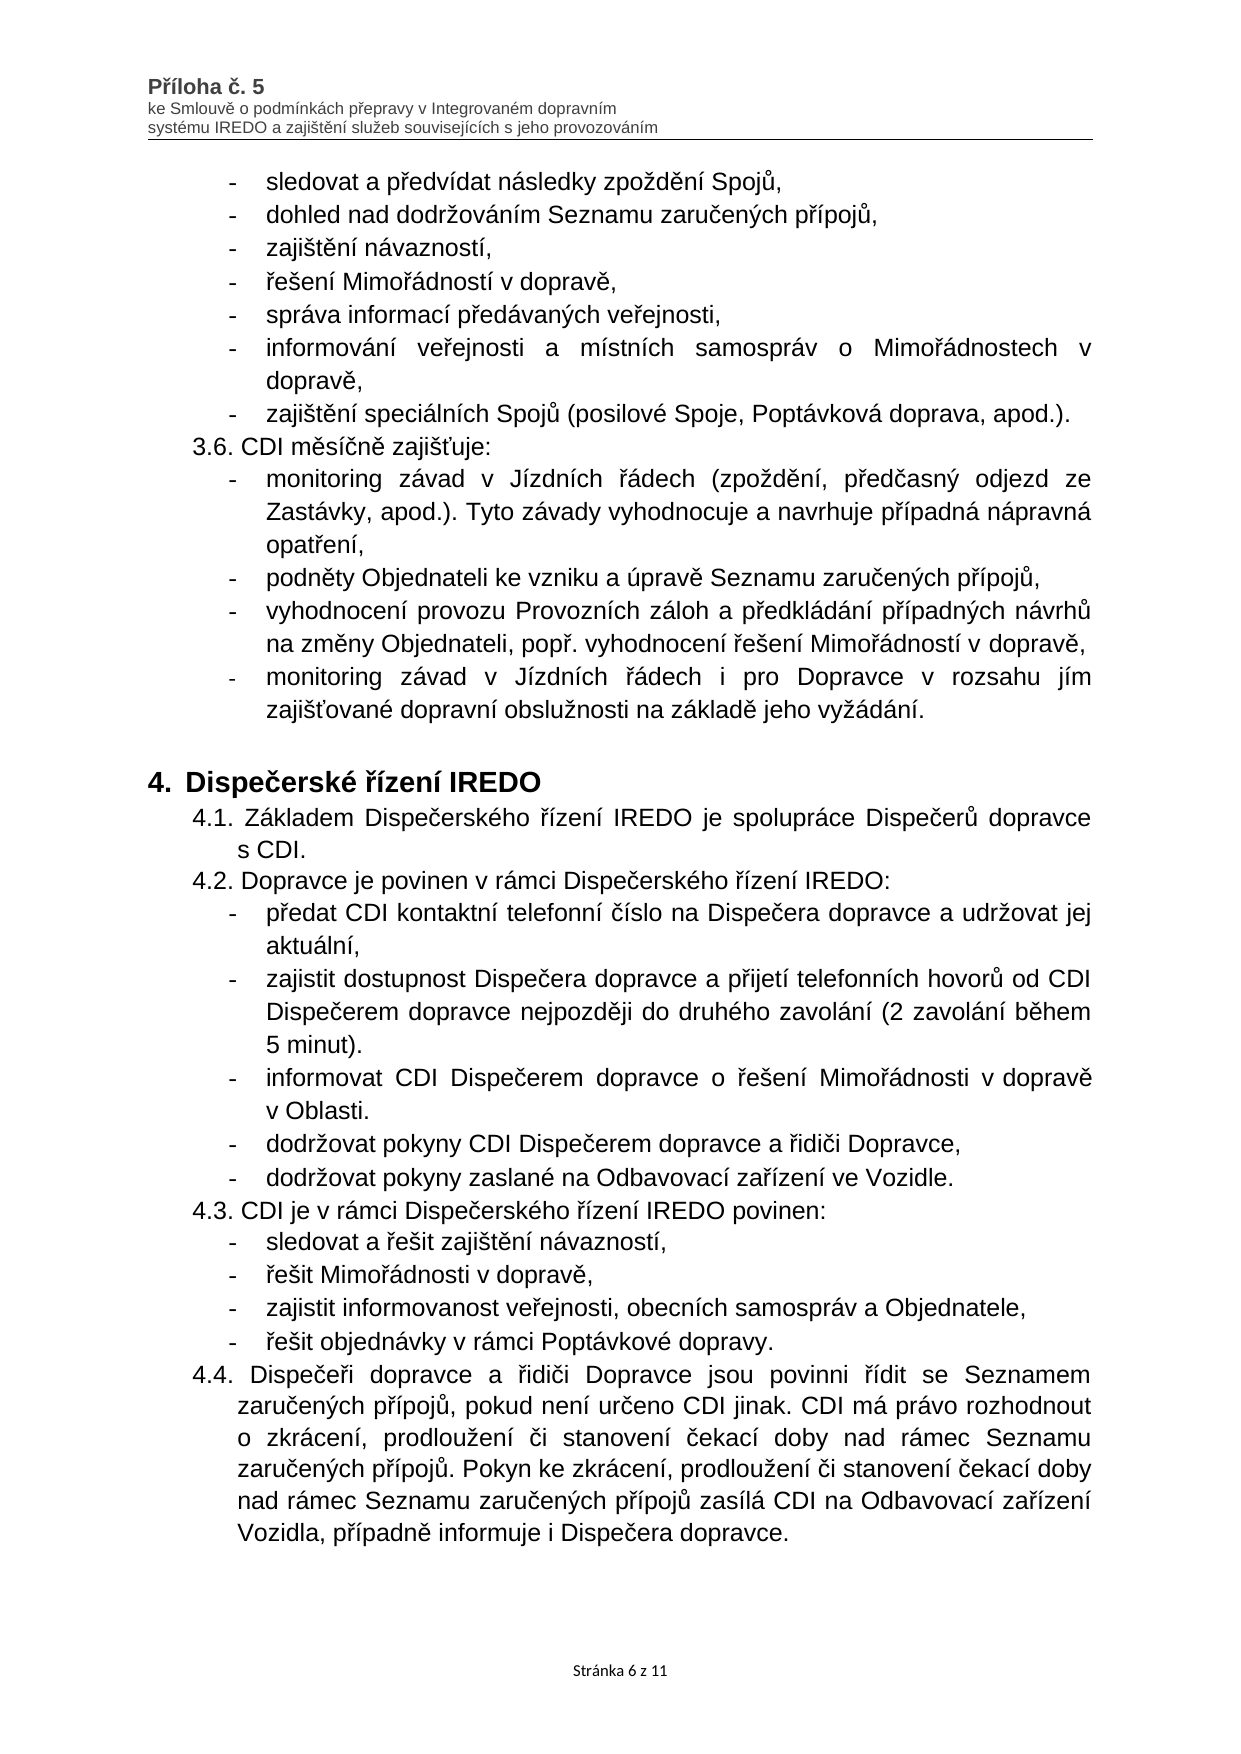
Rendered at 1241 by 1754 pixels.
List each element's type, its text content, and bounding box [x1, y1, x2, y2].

list řešit Mimořádnosti v dopravě, [228, 1260, 1093, 1289]
list zajištění speciálních Spojů (posilové Spoje, Poptávková doprava, apod.). [228, 399, 1093, 428]
list řešit objednávky v rámci Poptávkové dopravy. [228, 1327, 1093, 1355]
list CDI měsíčně zajišťuje: [192, 432, 1093, 461]
list zajistit dostupnost Dispečera dopravce a přijetí telefonních hovorů od CDI Dispečerem dopravce nejpozději do druhého zavolání (2 zavolání během 5 minut). [228, 964, 1093, 1059]
list sledovat a řešit zajištění návazností, [228, 1227, 1093, 1256]
list dodržovat pokyny zaslané na Odbavovací zařízení ve Vozidle. [228, 1162, 1093, 1191]
list dodržovat pokyny CDI Dispečerem dopravce a řidiči Dopravce, [228, 1129, 1093, 1158]
list vyhodnocení provozu Provozních záloh a předkládání případných návrhů na změny Objednateli, popř. vyhodnocení řešení Mimořádností v dopravě, [228, 596, 1093, 658]
list Základem Dispečerského řízení IREDO je spolupráce Dispečerů dopravce s CDI. [192, 803, 1093, 863]
subtitle Dispečerské řízení IREDO [148, 766, 1093, 799]
list CDI je v rámci Dispečerského řízení IREDO povinen: [192, 1196, 1093, 1224]
list informování veřejnosti a místních samospráv o Mimořádnostech v dopravě, [228, 333, 1093, 394]
list Dispečeři dopravce a řidiči Dopravce jsou povinni řídit se Seznamem zaručených přípojů, pokud není určeno CDI jinak. CDI má právo rozhodnout o zkrácení, prodloužení či stanovení čekací doby nad rámec Seznamu zaručených přípojů. Pokyn ke zkrácení, prodloužení či stanovení čekací doby nad rámec Seznamu zaručených přípojů zasílá CDI na Odbavovací zařízení Vozidla, případně informuje i Dispečera dopravce. [192, 1360, 1093, 1546]
list zajistit informovanost veřejnosti, obecních samospráv a Objednatele, [228, 1293, 1093, 1322]
list informovat CDI Dispečerem dopravce o řešení Mimořádnosti v dopravě v Oblasti. [228, 1063, 1093, 1125]
list monitoring závad v Jízdních řádech (zpoždění, předčasný odjezd ze Zastávky, apod.). Tyto závady vyhodnocuje a navrhuje případná nápravná opatření, [228, 463, 1093, 558]
list podněty Objednateli ke vzniku a úpravě Seznamu zaručených přípojů, [228, 563, 1093, 592]
list monitoring závad v Jízdních řádech i pro Dopravce v rozsahu jím zajišťované dopravní obslužnosti na základě jeho vyžádání. [228, 662, 1093, 724]
list sledovat a předvídat následky zpoždění Spojů, [228, 167, 1093, 196]
list Dopravce je povinen v rámci Dispečerského řízení IREDO: [192, 866, 1093, 895]
list správa informací předávaných veřejnosti, [228, 299, 1093, 328]
list předat CDI kontaktní telefonní číslo na Dispečera dopravce a udržovat jej aktuální, [228, 898, 1093, 960]
list zajištění návazností, [228, 233, 1093, 262]
list řešení Mimořádností v dopravě, [228, 266, 1093, 295]
list dohled nad dodržováním Seznamu zaručených přípojů, [228, 200, 1093, 229]
